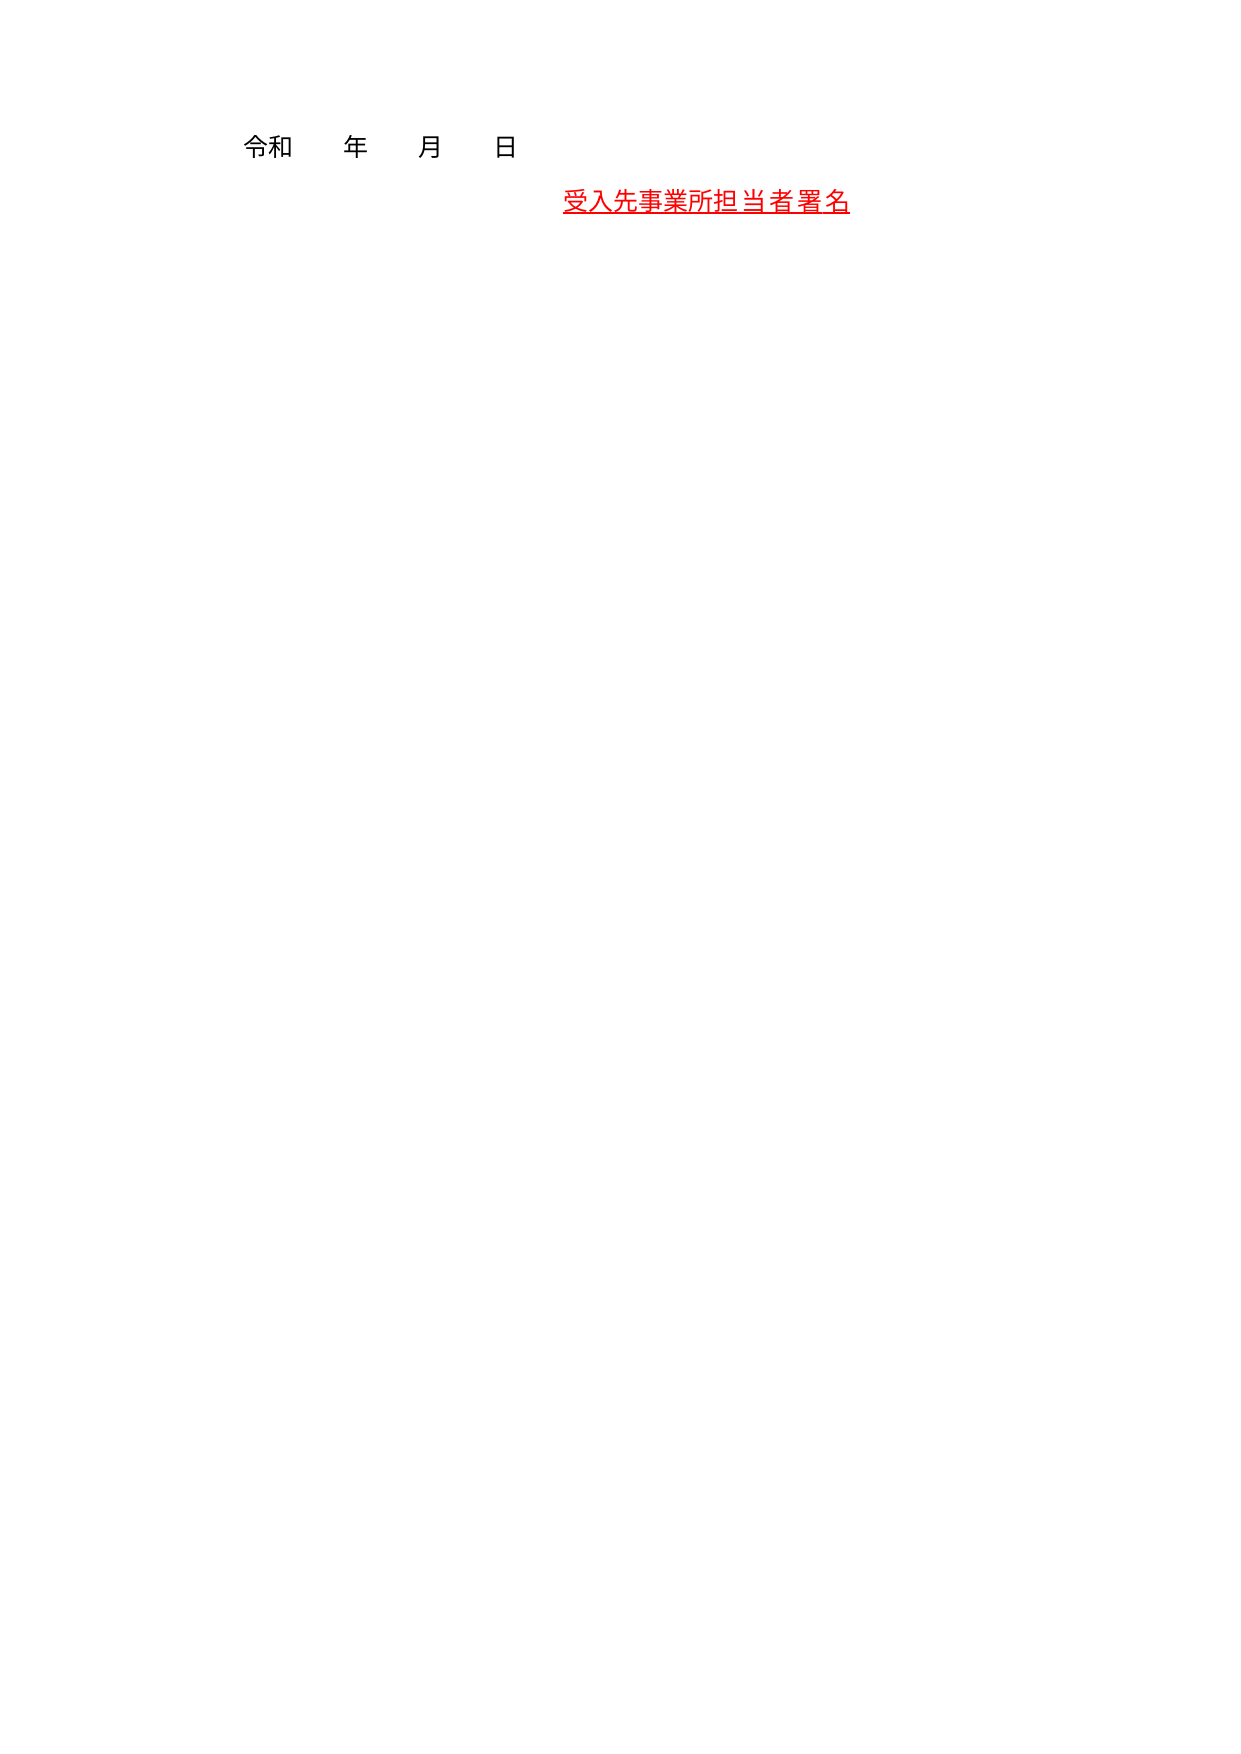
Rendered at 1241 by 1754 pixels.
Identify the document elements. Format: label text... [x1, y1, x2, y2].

text 令和 年 月 日 [118, 127, 1122, 163]
text 受入先事業所担当者署名 [118, 181, 1122, 218]
